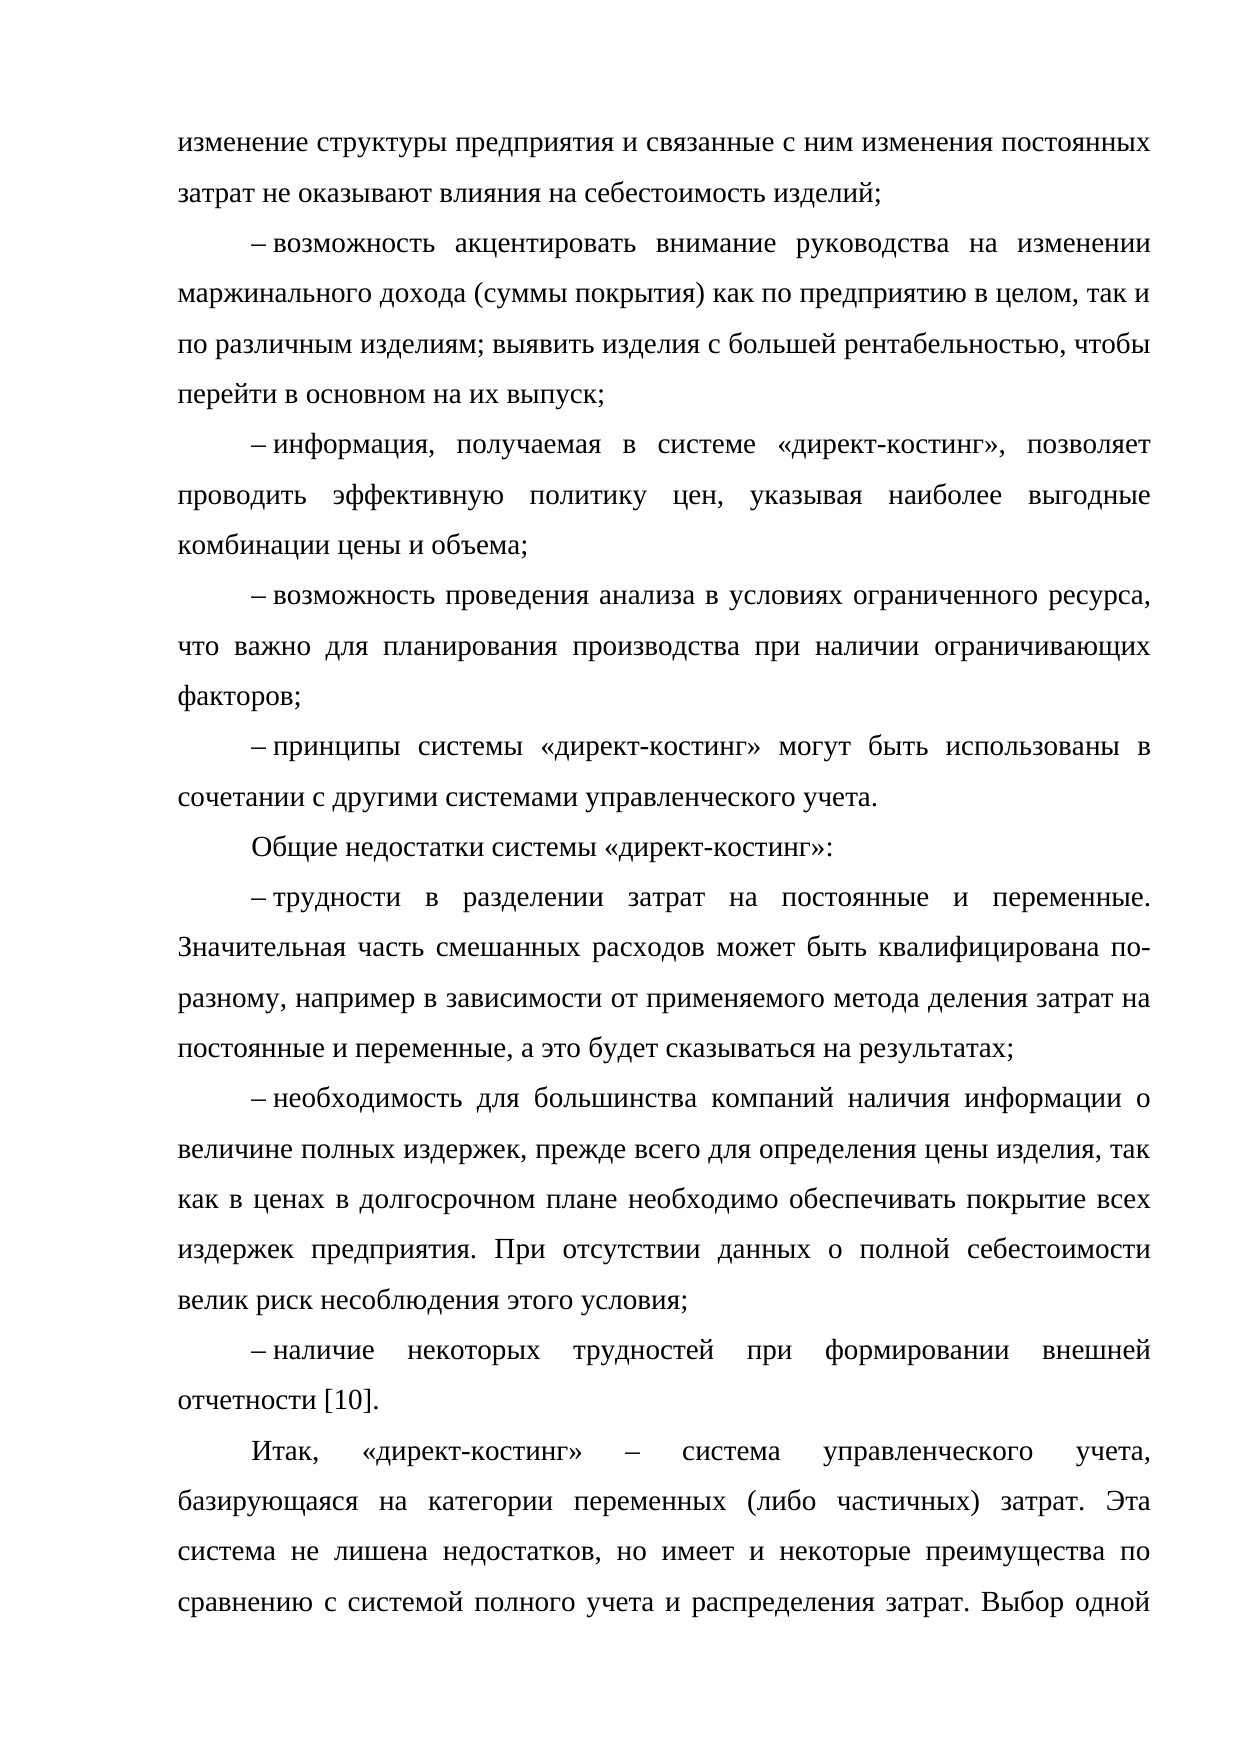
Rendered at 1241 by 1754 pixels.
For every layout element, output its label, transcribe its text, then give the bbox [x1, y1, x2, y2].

text – наличие некоторых трудностей при формировании внешней отчетности [10]. [177, 1332, 1152, 1416]
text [177, 124, 1152, 208]
text – принципы системы «директ-костинг» могут быть использованы в сочетании с другими системами управленческого учета. [177, 728, 1152, 812]
text – возможность акцентировать внимание руководства на изменении маржинального дохода (суммы покрытия) как по предприятию в целом, так и по различным изделиям; выявить изделия с большей рентабельностью, чтобы перейти в основном на их выпуск; [177, 225, 1152, 410]
text Общие недостатки системы «директ-костинг»: [177, 829, 1152, 862]
text – возможность проведения анализа в условиях ограниченного ресурса, что важно для планирования производства при наличии ограничивающих факторов; [177, 577, 1152, 712]
text – необходимость для большинства компаний наличия информации о величине полных издержек, прежде всего для определения цены изделия, так как в ценах в долгосрочном плане необходимо обеспечивать покрытие всех издержек предприятия. При отсутствии данных о полной себестоимости велик риск несоблюдения этого условия; [177, 1081, 1152, 1315]
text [177, 1433, 1152, 1617]
text – трудности в разделении затрат на постоянные и переменные. Значительная часть смешанных расходов может быть квалифицирована по-разному, например в зависимости от применяемого метода деления затрат на постоянные и переменные, а это будет сказываться на результатах; [177, 879, 1152, 1064]
text – информация, получаемая в системе «директ-костинг», позволяет проводить эффективную политику цен, указывая наиболее выгодные комбинации цены и объема; [177, 426, 1152, 561]
